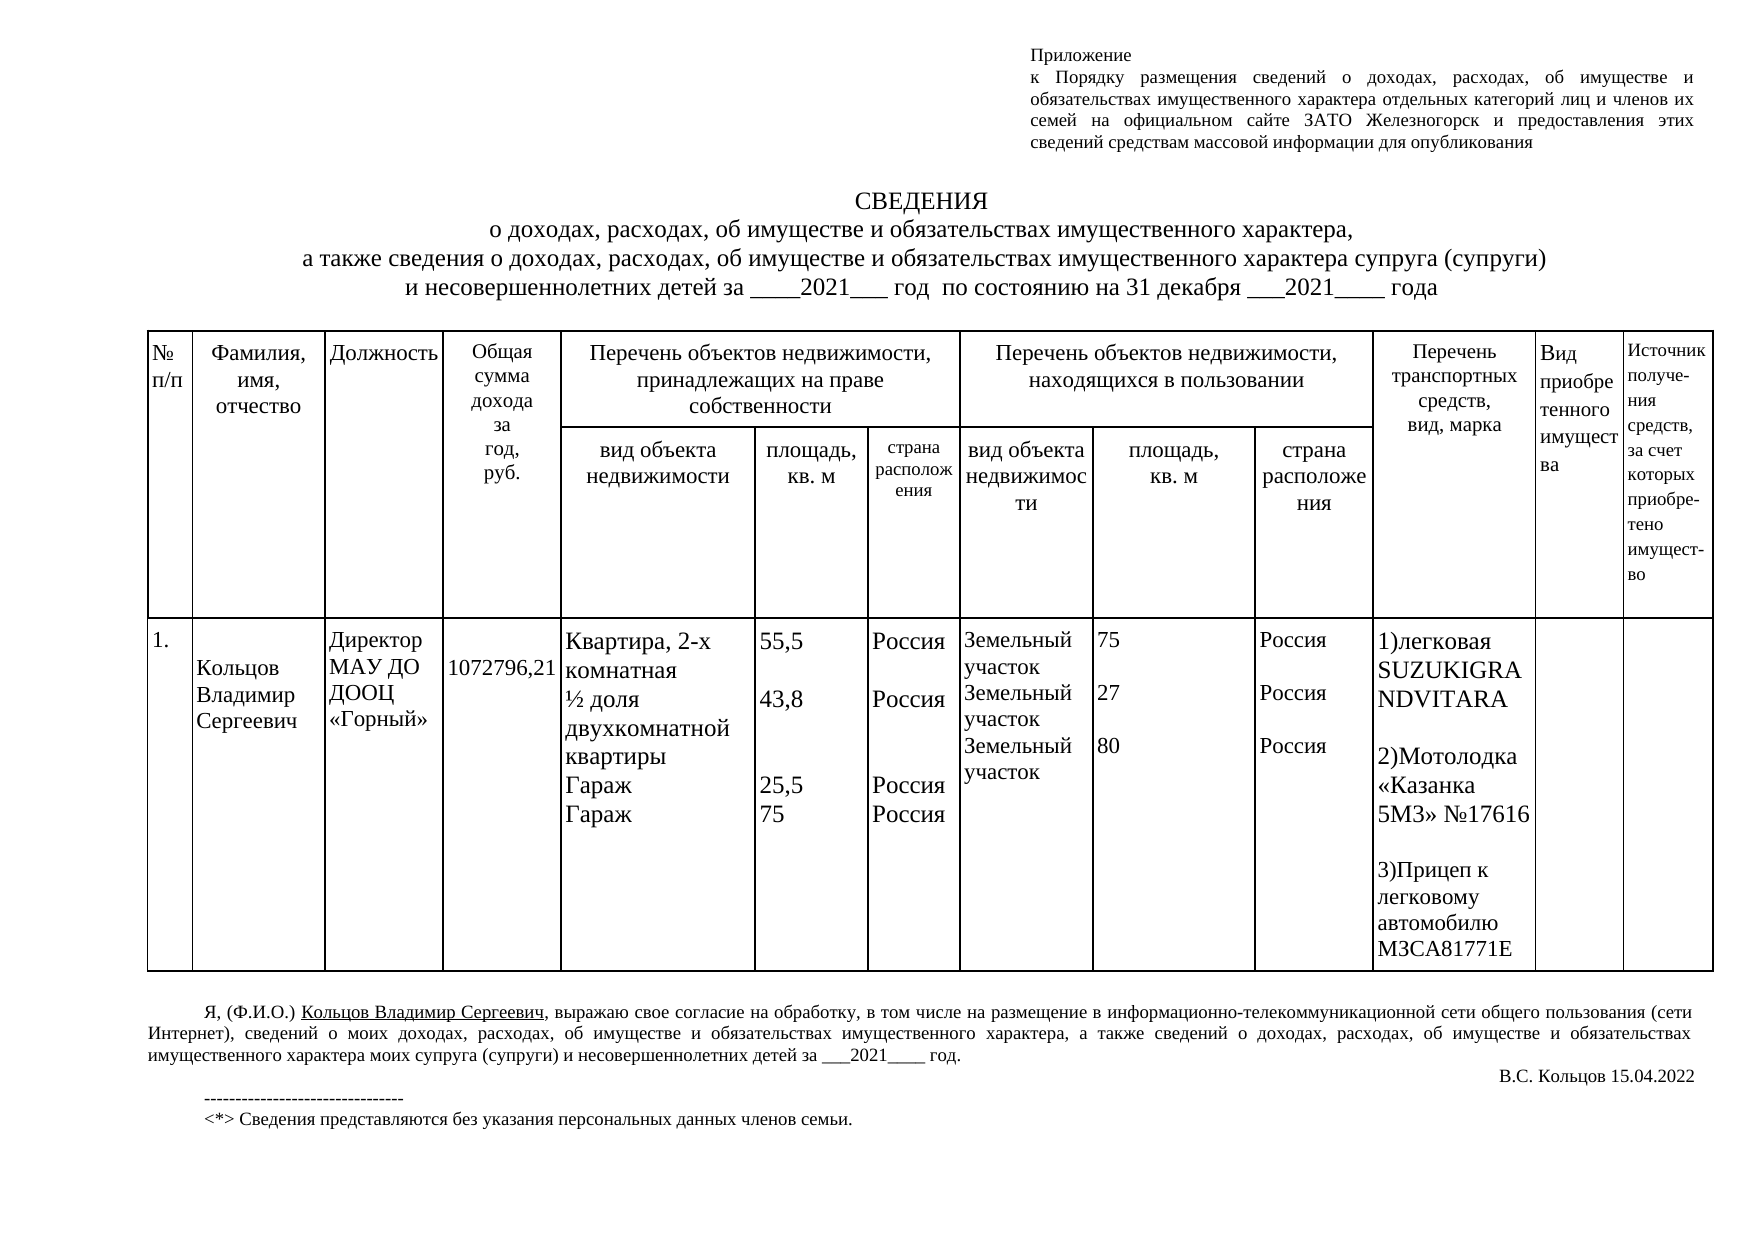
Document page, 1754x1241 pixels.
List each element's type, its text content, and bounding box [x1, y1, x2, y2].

table_header Перечень объектов недвижимости, находящихся в пользовании [961, 332, 1372, 426]
text о доходах, расходах, об имуществе и обязательствах имущественного характера, [148, 214, 1695, 243]
text -------------------------------- [148, 1087, 1695, 1108]
text Я, (Ф.И.О.) Кольцов Владимир Сергеевич, выражаю свое согласие на обработку, в том числе на размещение в информационно-телекоммуникационной сети общего пользования (сети Интернет), сведений о моих доходах, расходах, об имуществе и обязательствах имущественного характера, а также сведений о доходах, расходах, об имуществе и обязательствах имущественного характера моих супруга (супруги) и несовершеннолетних детей за ___2021____ год. [148, 1001, 1695, 1065]
text а также сведения о доходах, расходах, об имуществе и обязательствах имущественного характера супруга (супруги) [148, 243, 1695, 272]
table_cell [1624, 619, 1712, 970]
table_cell Земельный участок Земельный участок Земельный участок [961, 619, 1092, 970]
table_cell Россия Россия Россия [1256, 619, 1372, 970]
table_cell страна расположения [869, 428, 959, 617]
table_header Приложение к Порядку размещения сведений о доходах, расходах, об имуществе и обязательствах имущественного характера отдельных категорий лиц и членов их семей на официальном сайте ЗАТО Железногорск и предоставления этих сведений средствам массовой информации для опубликования [1019, 44, 1706, 186]
table_header Вид приобретенного имущества [1536, 332, 1623, 617]
table_header Источник получе-ния средств, за счет которых приобре-тено имущест-во [1624, 332, 1712, 617]
table_cell [1536, 619, 1623, 970]
table_cell страна расположения [1256, 428, 1372, 617]
table_cell площадь, кв. м [756, 428, 867, 617]
table_cell вид объекта недвижимости [562, 428, 754, 617]
table_header Перечень объектов недвижимости, принадлежащих на праве собственности [562, 332, 959, 426]
table_cell Квартира, 2-х комнатная ½ доля двухкомнатной квартиры Гараж Гараж [562, 619, 754, 970]
table_header Должность [326, 332, 442, 617]
text <*> Сведения представляются без указания персональных данных членов семьи. [148, 1108, 1695, 1130]
table_cell 1. [148, 619, 192, 970]
text В.С. Кольцов 15.04.2022 [148, 1065, 1695, 1087]
table_cell вид объекта недвижимости [961, 428, 1092, 617]
text СВЕДЕНИЯ [148, 186, 1695, 214]
table_cell 75 27 80 [1094, 619, 1254, 970]
table_cell 1072796,21 [444, 619, 560, 970]
table_cell Россия Россия Россия Россия [869, 619, 959, 970]
table_header Фамилия, имя, отчество [193, 332, 324, 617]
table_header Общая сумма дохода за год, руб. [444, 332, 560, 617]
table_cell Кольцов Владимир Сергеевич [193, 619, 324, 970]
table_header № п/п [149, 332, 192, 617]
table_cell площадь, кв. м [1094, 428, 1254, 617]
table_cell 1)легковая SUZUKIGRANDVITARA 2)Мотолодка «Казанка 5М3» №17616 3)Прицеп к легковому автомобилю МЗСА81771Е [1374, 619, 1535, 970]
text и несовершеннолетних детей за ____2021___ год по состоянию на 31 декабря ___2021____ года [148, 272, 1695, 301]
table_cell 55,5 43,8 25,5 75 [756, 619, 867, 970]
table_header Перечень транспортных средств, вид, марка [1374, 332, 1535, 617]
table_cell Директор МАУ ДО ДООЦ «Горный» [326, 619, 442, 970]
